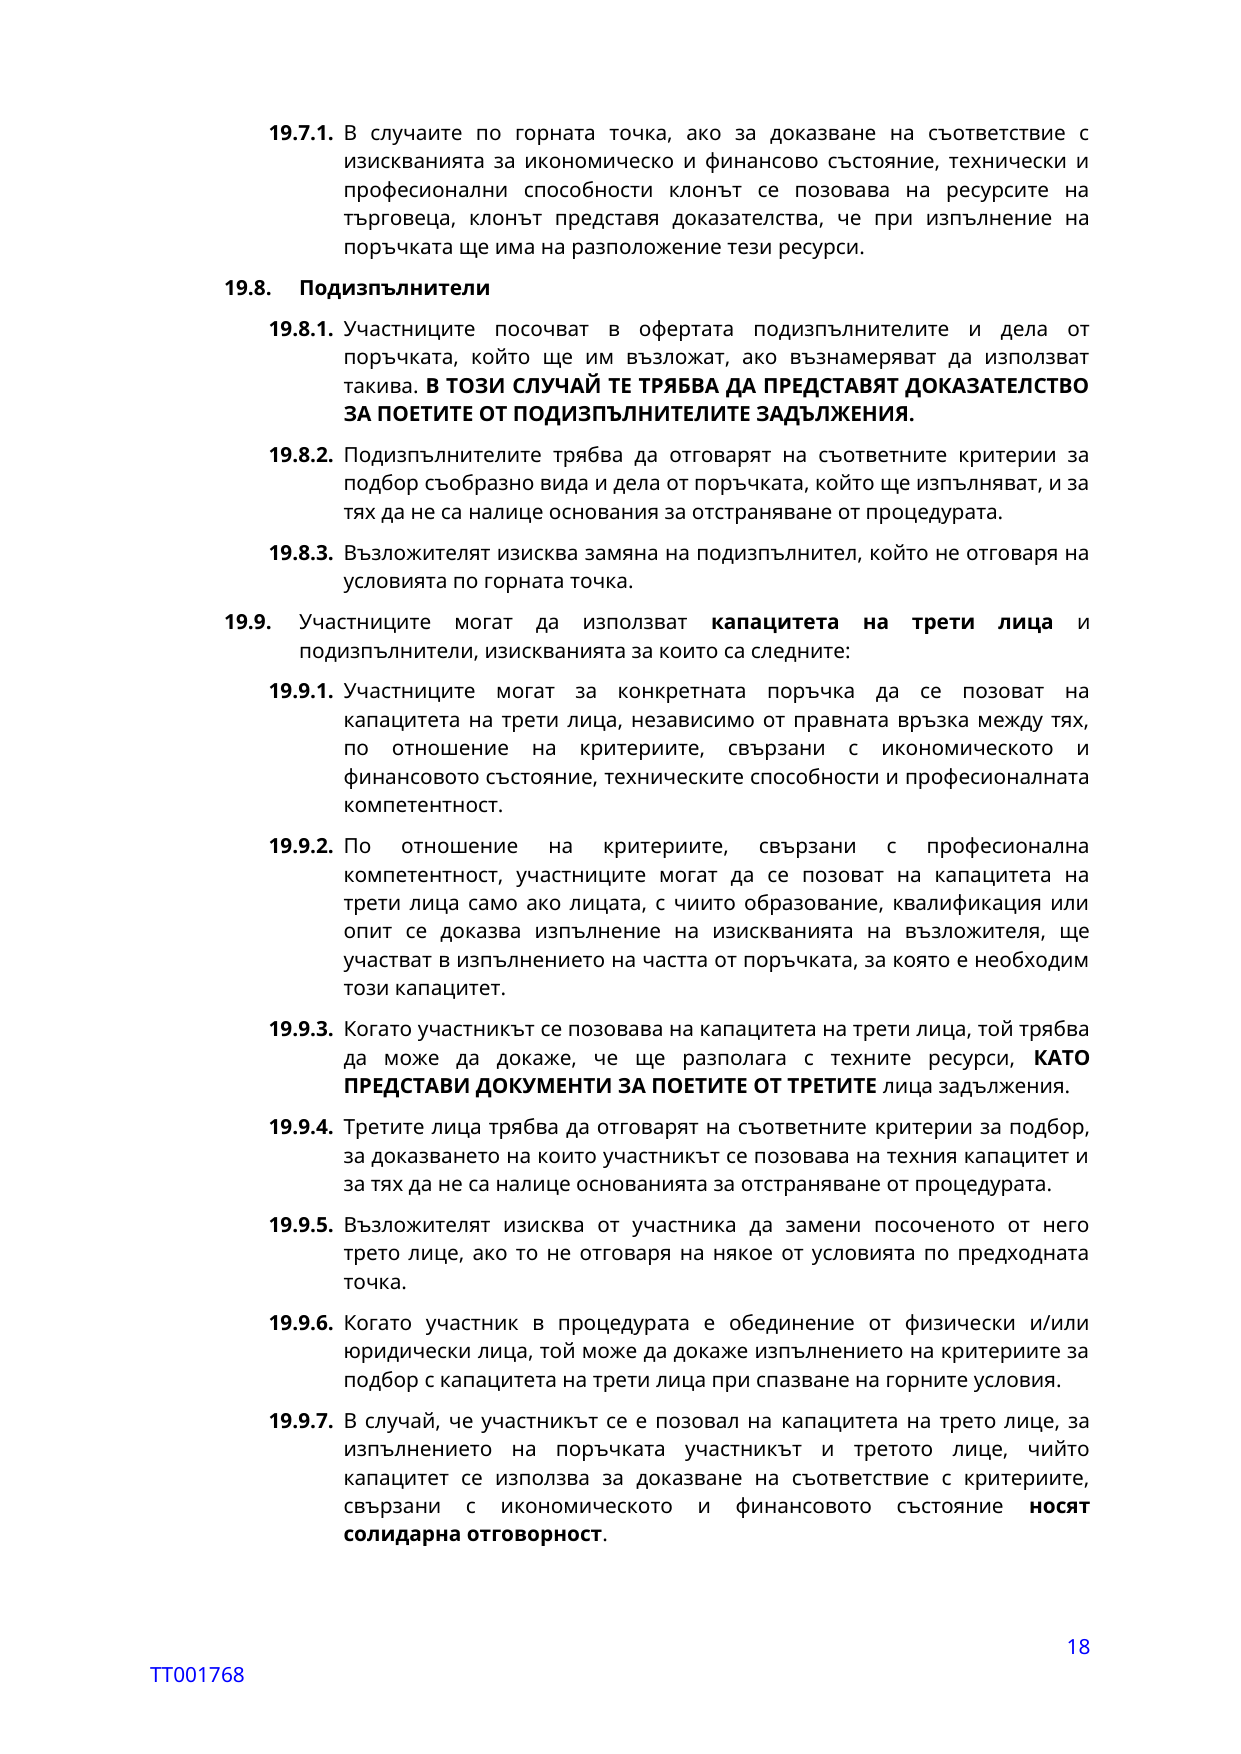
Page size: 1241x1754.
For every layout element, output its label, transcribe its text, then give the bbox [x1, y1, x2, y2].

list Възложителят изисква от участника да замени посоченото от него трето лице, ако то не отговаря на някое от условията по предходната точка. [268, 1210, 1090, 1295]
list Когато участник в процедурата е обединение от физически и/или юридически лица, той може да докаже изпълнението на критериите за подбор с капацитета на трети лица при спазване на горните условия. [268, 1308, 1090, 1393]
list Третите лица трябва да отговарят на съответните критерии за подбор, за доказването на които участникът се позовава на техния капацитет и за тях да не са налице основанията за отстраняване от процедурата. [268, 1112, 1090, 1198]
list Възложителят изисква замяна на подизпълнител, който не отговаря на условията по горната точка. [268, 538, 1090, 595]
list По отношение на критериите, свързани с професионална компетентност, участниците могат да се позоват на капацитета на трети лица само ако лицата, с чиито образование, квалификация или опит се доказва изпълнение на изискванията на възложителя, ще участват в изпълнението на частта от поръчката, за която е необходим този капацитет. [268, 831, 1090, 1002]
list Подизпълнители [224, 273, 1090, 301]
list В случаите по горната точка, ако за доказване на съответствие с изискванията за икономическо и финансово състояние, технически и професионални способности клонът се позовава на ресурсите на търговеца, клонът представя доказателства, че при изпълнение на поръчката ще има на разположение тези ресурси. [268, 118, 1090, 260]
list Подизпълнителите трябва да отговарят на съответните критерии за подбор съобразно вида и дела от поръчката, който ще изпълняват, и за тях да не са налице основания за отстраняване от процедурата. [268, 440, 1090, 525]
list Когато участникът се позовава на капацитета на трети лица, той трябва да може да докаже, че ще разполага с техните ресурси, КАТО ПРЕДСТАВИ ДОКУМЕНТИ ЗА ПОЕТИТЕ ОТ ТРЕТИТЕ лица задължения. [268, 1014, 1090, 1100]
list Участниците посочват в офертата подизпълнителите и дела от поръчката, който ще им възложат, ако възнамеряват да използват такива. В ТОЗИ СЛУЧАЙ ТЕ ТРЯБВА ДА ПРЕДСТАВЯТ ДОКАЗАТЕЛСТВО ЗА ПОЕТИТЕ ОТ ПОДИЗПЪЛНИТЕЛИТЕ ЗАДЪЛЖЕНИЯ. [268, 314, 1090, 428]
list Участниците могат за конкретната поръчка да се позоват на капацитета на трети лица, независимо от правната връзка между тях, по отношение на критериите, свързани с икономическото и финансовото състояние, техническите способности и професионалната компетентност. [268, 677, 1090, 819]
list Участниците могат да използват капацитета на трети лица и подизпълнители, изискванията за които са следните: [224, 607, 1090, 664]
list В случай, че участникът се е позовал на капацитета на трето лице, за изпълнението на поръчката участникът и третото лице, чийто капацитет се използва за доказване на съответствие с критериите, свързани с икономическото и финансовото състояние носят солидарна отговорност. [268, 1406, 1090, 1548]
